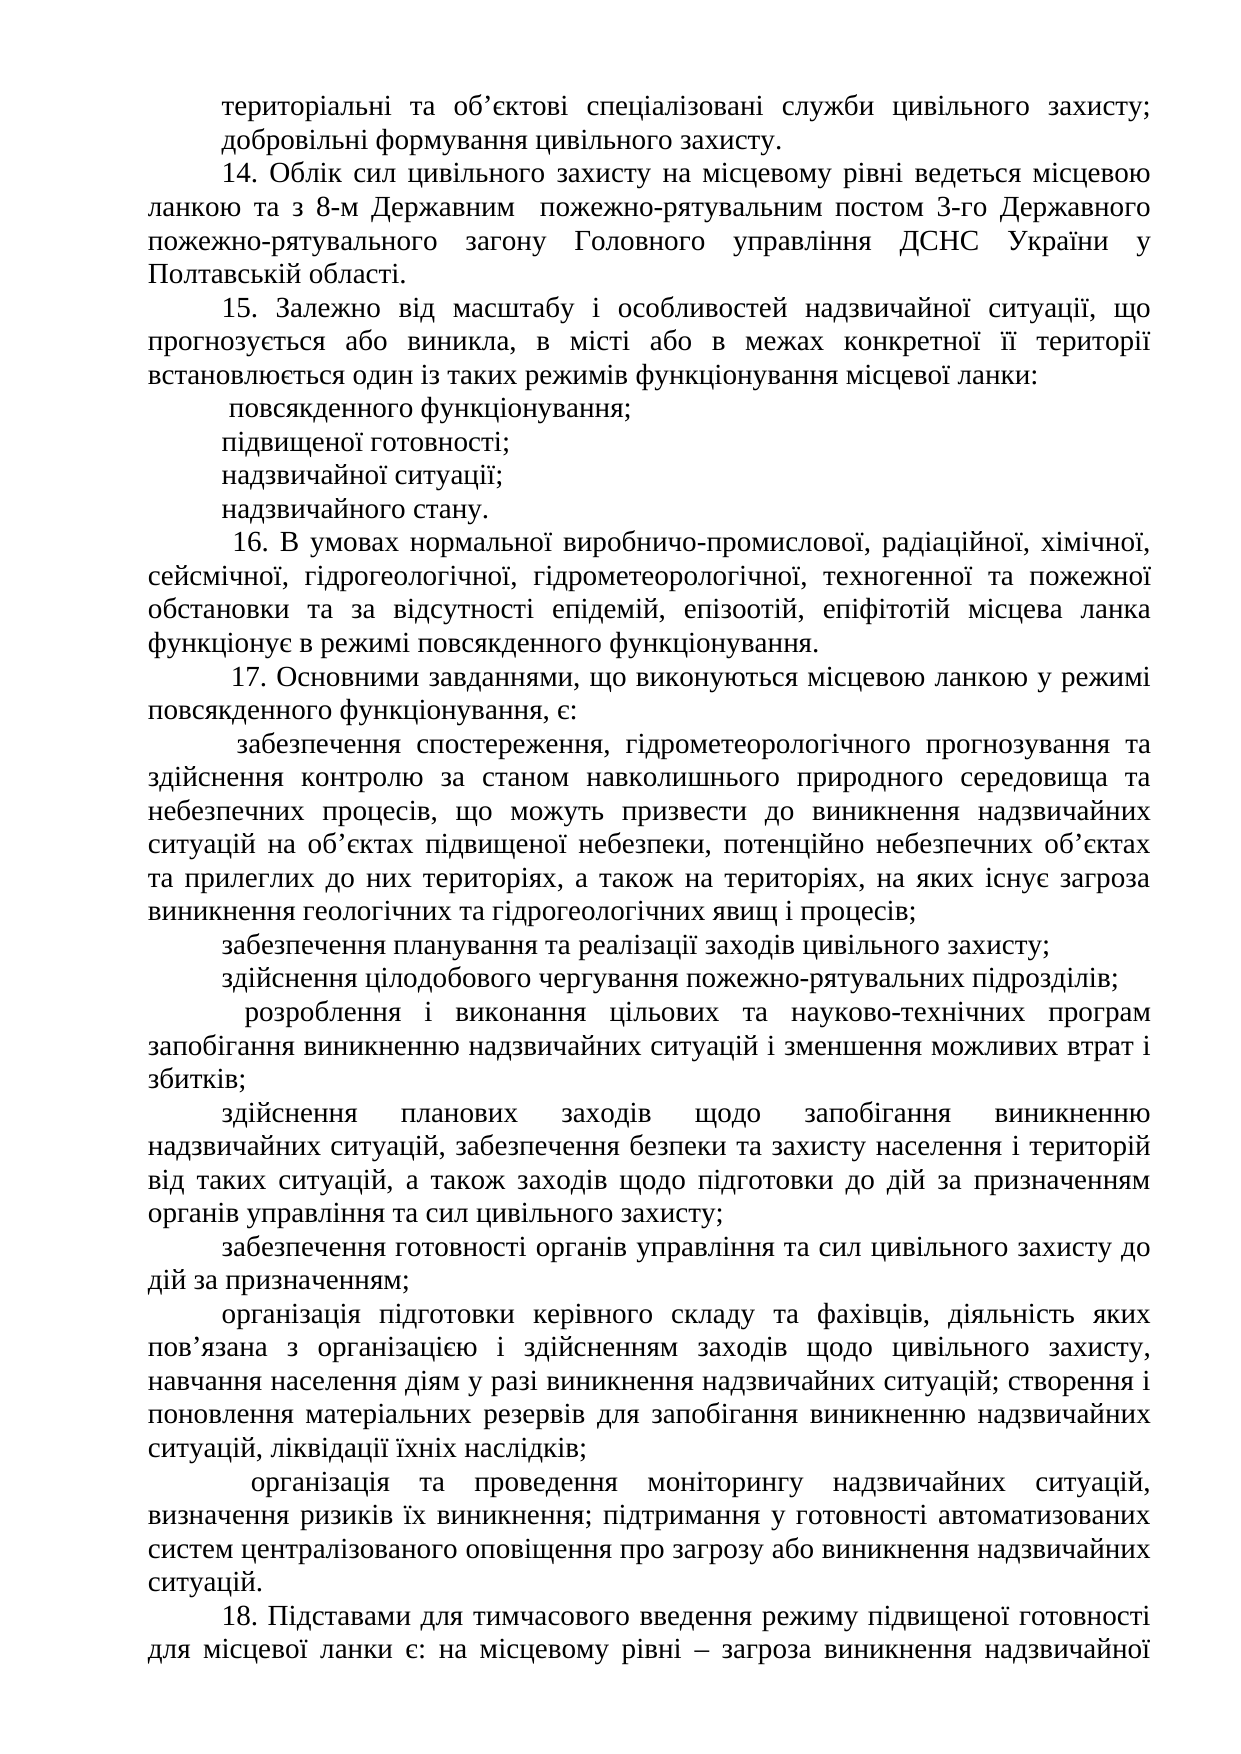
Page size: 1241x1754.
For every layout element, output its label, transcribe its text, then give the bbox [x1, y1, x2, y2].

text 14. Облік сил цивільного захисту на місцевому рівні ведеться місцевою ланкою та з 8-м Державним пожежно-рятувальним постом 3-го Державного пожежно-рятувального загону Головного управління ДСНС України у Полтавській області. [148, 156, 1152, 290]
text територіальні та об’єктові спеціалізовані служби цивільного захисту; добровільні формування цивільного захисту. [221, 88, 1152, 156]
text забезпечення готовності органів управління та сил цивільного захисту до дій за призначенням; [148, 1229, 1152, 1296]
text здійснення планових заходів щодо запобігання виникненню надзвичайних ситуацій, забезпечення безпеки та захисту населення і територій від таких ситуацій, а також заходів щодо підготовки до дій за призначенням органів управління та сил цивільного захисту; [148, 1095, 1152, 1229]
text забезпечення спостереження, гідрометеорологічного прогнозування та здійснення контролю за станом навколишнього природного середовища та небезпечних процесів, що можуть призвести до виникнення надзвичайних ситуацій на об’єктах підвищеної небезпеки, потенційно небезпечних об’єктах та прилеглих до них територіях, а також на територіях, на яких існує загроза виникнення геологічних та гідрогеологічних явищ і процесів; [148, 726, 1152, 927]
text організація та проведення моніторингу надзвичайних ситуацій, визначення ризиків їх виникнення; підтримання у готовності автоматизованих систем централізованого оповіщення про загрозу або виникнення надзвичайних ситуацій. [148, 1464, 1152, 1598]
text підвищеної готовності; [148, 424, 1152, 457]
text 17. Основними завданнями, що виконуються місцевою ланкою у режимі повсякденного функціонування, є: [148, 659, 1152, 726]
text надзвичайного стану. [148, 491, 1152, 524]
text 16. В умовах нормальної виробничо-промислової, радіаційної, хімічної, сейсмічної, гідрогеологічної, гідрометеорологічної, техногенної та пожежної обстановки та за відсутності епідемій, епізоотій, епіфітотій місцева ланка функціонує в режимі повсякденного функціонування. [148, 524, 1152, 659]
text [148, 1598, 1152, 1665]
text організація підготовки керівного складу та фахівців, діяльність яких пов’язана з організацією і здійсненням заходів щодо цивільного захисту, навчання населення діям у разі виникнення надзвичайних ситуацій; створення і поновлення матеріальних резервів для запобігання виникненню надзвичайних ситуацій, ліквідації їхніх наслідків; [148, 1296, 1152, 1464]
text надзвичайної ситуації; [148, 457, 1152, 491]
text повсякденного функціонування; [148, 390, 1152, 424]
text забезпечення планування та реалізації заходів цивільного захисту; [148, 927, 1152, 961]
text розроблення і виконання цільових та науково-технічних програм запобігання виникненню надзвичайних ситуацій і зменшення можливих втрат і збитків; [148, 994, 1152, 1095]
text здійснення цілодобового чергування пожежно-рятувальних підрозділів; [148, 961, 1152, 994]
text 15. Залежно від масштабу і особливостей надзвичайної ситуації, що прогнозується або виникла, в місті або в межах конкретної її території встановлюється один із таких режимів функціонування місцевої ланки: [148, 290, 1152, 390]
